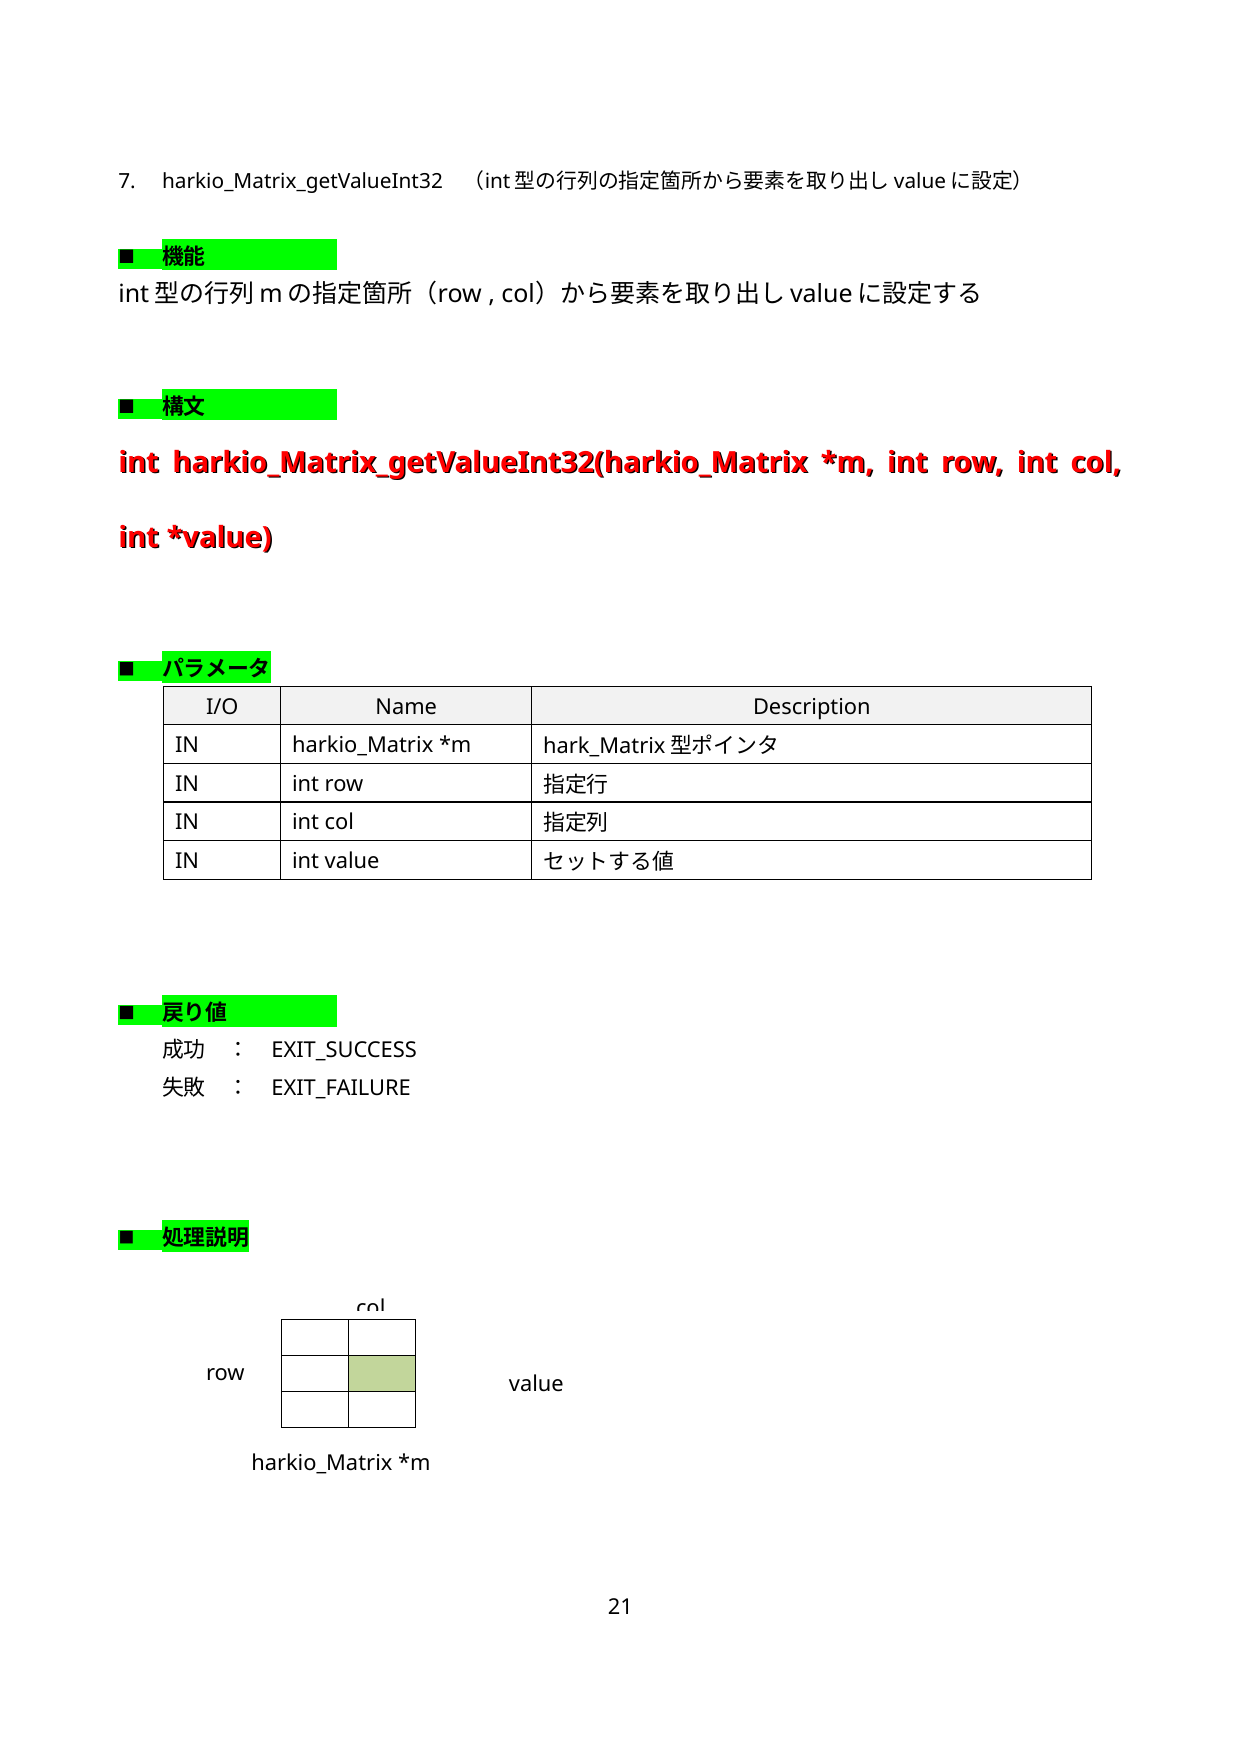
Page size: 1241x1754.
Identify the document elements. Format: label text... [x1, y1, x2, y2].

text int型の行列mの指定箇所（row , col）から要素を取り出しvalueに設定する [118, 273, 1122, 311]
table_cell int col [281, 803, 531, 840]
list 処理説明 [118, 1217, 1122, 1254]
table_cell IN [164, 841, 280, 878]
table_cell int row [281, 764, 531, 801]
list 構文 [118, 386, 1122, 423]
table_cell int value [281, 841, 531, 878]
list パラメータ [118, 648, 1122, 686]
table_cell 指定列 [532, 803, 1091, 840]
table_cell IN [164, 764, 280, 801]
table_cell IN [164, 803, 280, 840]
list 機能 [118, 236, 1122, 273]
text int harkio_Matrix_getValueInt32(harkio_Matrix *m, int row, int col, int *value) [118, 423, 1122, 573]
table_cell 指定行 [532, 764, 1091, 801]
table_cell IN [164, 725, 280, 763]
table_header I/O [164, 687, 280, 724]
table_cell harkio_Matrix *m [281, 725, 531, 763]
table_cell hark_Matrix型ポインタ [532, 725, 1091, 763]
list 戻り値 [118, 992, 1122, 1029]
subtitle harkio_Matrix_getValueInt32 （int型の行列の指定箇所から要素を取り出しvalueに設定） [118, 161, 1122, 198]
table_header Description [532, 687, 1091, 724]
table_header Name [281, 687, 531, 724]
text 成功 ： EXIT_SUCCESS [162, 1029, 1122, 1067]
table_cell セットする値 [532, 841, 1091, 878]
text 失敗 ： EXIT_FAILURE [162, 1067, 1122, 1104]
